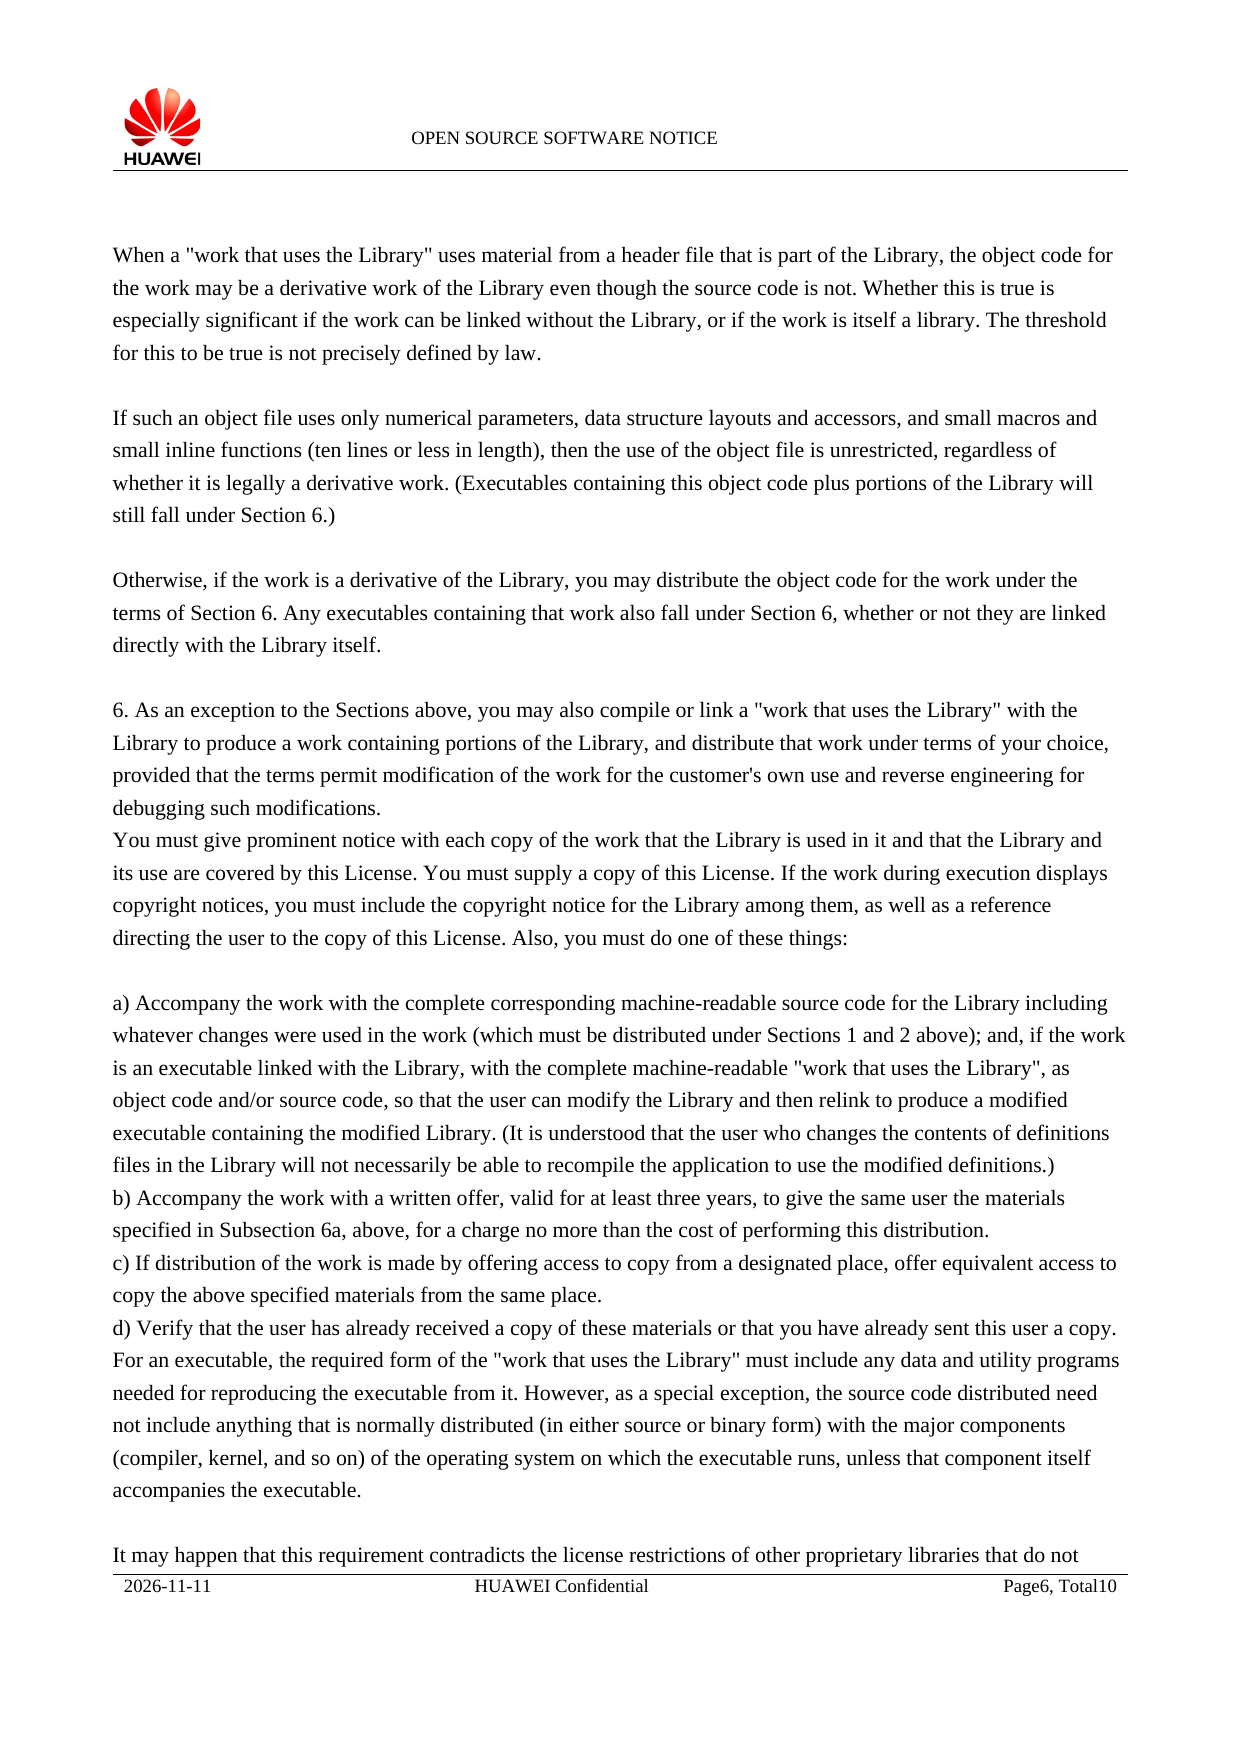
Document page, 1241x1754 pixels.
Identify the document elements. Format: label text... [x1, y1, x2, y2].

picture [124, 88, 201, 165]
